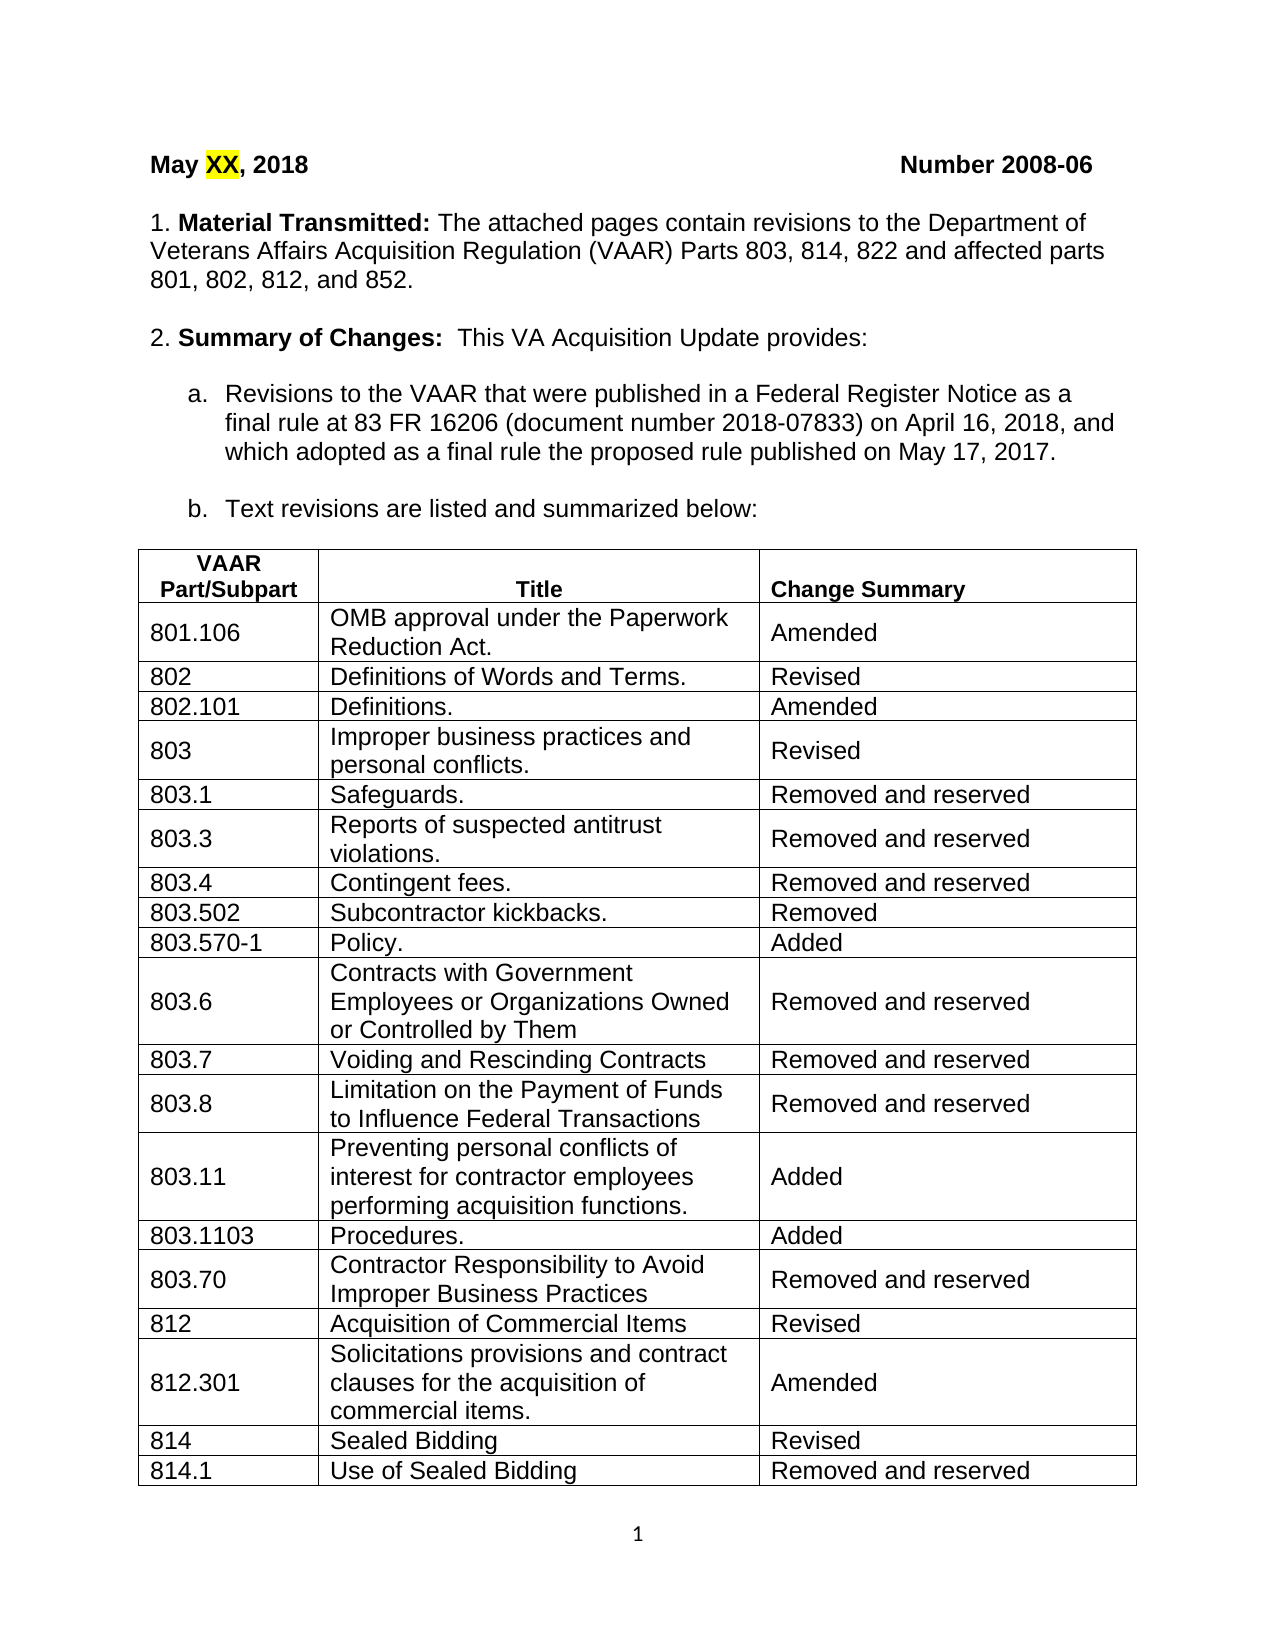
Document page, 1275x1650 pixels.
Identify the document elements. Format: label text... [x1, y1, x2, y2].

table_cell Amended [760, 692, 1136, 720]
table_cell Amended [760, 603, 1136, 661]
table_cell Added [760, 1133, 1136, 1219]
table_cell Removed and reserved [760, 1456, 1136, 1484]
table_cell Subcontractor kickbacks. [319, 898, 759, 927]
table_cell Removed and reserved [760, 1250, 1136, 1308]
table_cell Solicitations provisions and contract clauses for the acquisition of commercial items. [319, 1339, 759, 1425]
table_cell 814 [139, 1426, 318, 1455]
table_cell 801.106 [139, 603, 318, 661]
table_cell Contractor Responsibility to Avoid Improper Business Practices [319, 1250, 759, 1308]
table_cell Removed [760, 898, 1136, 927]
table_header Title [319, 550, 759, 602]
table_cell OMB approval under the Paperwork Reduction Act. [319, 603, 759, 661]
table_cell 803.70 [139, 1250, 318, 1308]
table_cell Revised [760, 1309, 1136, 1338]
table_cell 812.301 [139, 1339, 318, 1425]
table_cell 803.7 [139, 1045, 318, 1074]
table_cell 814.1 [139, 1456, 318, 1484]
list Revisions to the VAAR that were published in a Federal Register Notice as a final rule at 83 FR 16206 (document number 2018-07833) on April 16, 2018, and which adopted as a final rule the proposed rule published on May 17, 2017. [187, 379, 1125, 466]
table_cell 803.1 [139, 780, 318, 809]
table_cell Procedures. [319, 1221, 759, 1249]
table_cell Preventing personal conflicts of interest for contractor employees performing acquisition functions. [319, 1133, 759, 1219]
table_cell Acquisition of Commercial Items [319, 1309, 759, 1338]
table_cell Removed and reserved [760, 868, 1136, 897]
text May XX, 2018 Number 2008-06 [150, 150, 206, 179]
table_cell 803.570-1 [139, 928, 318, 957]
table_cell 803.1103 [139, 1221, 318, 1249]
text 1. Material Transmitted: The attached pages contain revisions to the Department of Veterans Affairs Acquisition Regulation (VAAR) Parts 803, 814, 822 and affected parts 801, 802, 812, and 852. [150, 207, 1125, 294]
table_cell Removed and reserved [760, 780, 1136, 809]
table_cell Removed and reserved [760, 1045, 1136, 1074]
table_cell Removed and reserved [760, 810, 1136, 867]
table_cell 812 [139, 1309, 318, 1338]
table_cell 802 [139, 662, 318, 691]
table_cell Improper business practices and personal conflicts. [319, 721, 759, 779]
table_cell 803.8 [139, 1075, 318, 1132]
table_cell Contracts with Government Employees or Organizations Owned or Controlled by Them [319, 958, 759, 1044]
table_header VAAR Part/Subpart [139, 550, 318, 602]
table_cell Limitation on the Payment of Funds to Influence Federal Transactions [319, 1075, 759, 1132]
table_cell Added [760, 1221, 1136, 1249]
table_cell Voiding and Rescinding Contracts [319, 1045, 759, 1074]
table_header Change Summary [760, 550, 1136, 602]
table_cell Revised [760, 1426, 1136, 1455]
table_cell Use of Sealed Bidding [319, 1456, 759, 1484]
table_cell Policy. [319, 928, 759, 957]
table_cell 803.502 [139, 898, 318, 927]
table_cell Definitions of Words and Terms. [319, 662, 759, 691]
table_cell Sealed Bidding [319, 1426, 759, 1455]
text May XX, 2018 Number 2008-06 [239, 150, 1125, 179]
list Text revisions are listed and summarized below: [187, 494, 1125, 523]
table_cell Removed and reserved [760, 958, 1136, 1044]
table_cell Revised [760, 721, 1136, 779]
table_cell 803.3 [139, 810, 318, 867]
table_cell Removed and reserved [760, 1075, 1136, 1132]
table_cell Added [760, 928, 1136, 957]
text 2. Summary of Changes: This VA Acquisition Update provides: [150, 322, 1125, 351]
table_cell Safeguards. [319, 780, 759, 809]
table_cell Reports of suspected antitrust violations. [319, 810, 759, 867]
table_cell 803.4 [139, 868, 318, 897]
table_cell 803 [139, 721, 318, 779]
table_cell Amended [760, 1339, 1136, 1425]
table_cell 803.6 [139, 958, 318, 1044]
table_cell 802.101 [139, 692, 318, 720]
table_cell Contingent fees. [319, 868, 759, 897]
table_cell Revised [760, 662, 1136, 691]
table_cell Definitions. [319, 692, 759, 720]
table_cell 803.11 [139, 1133, 318, 1219]
